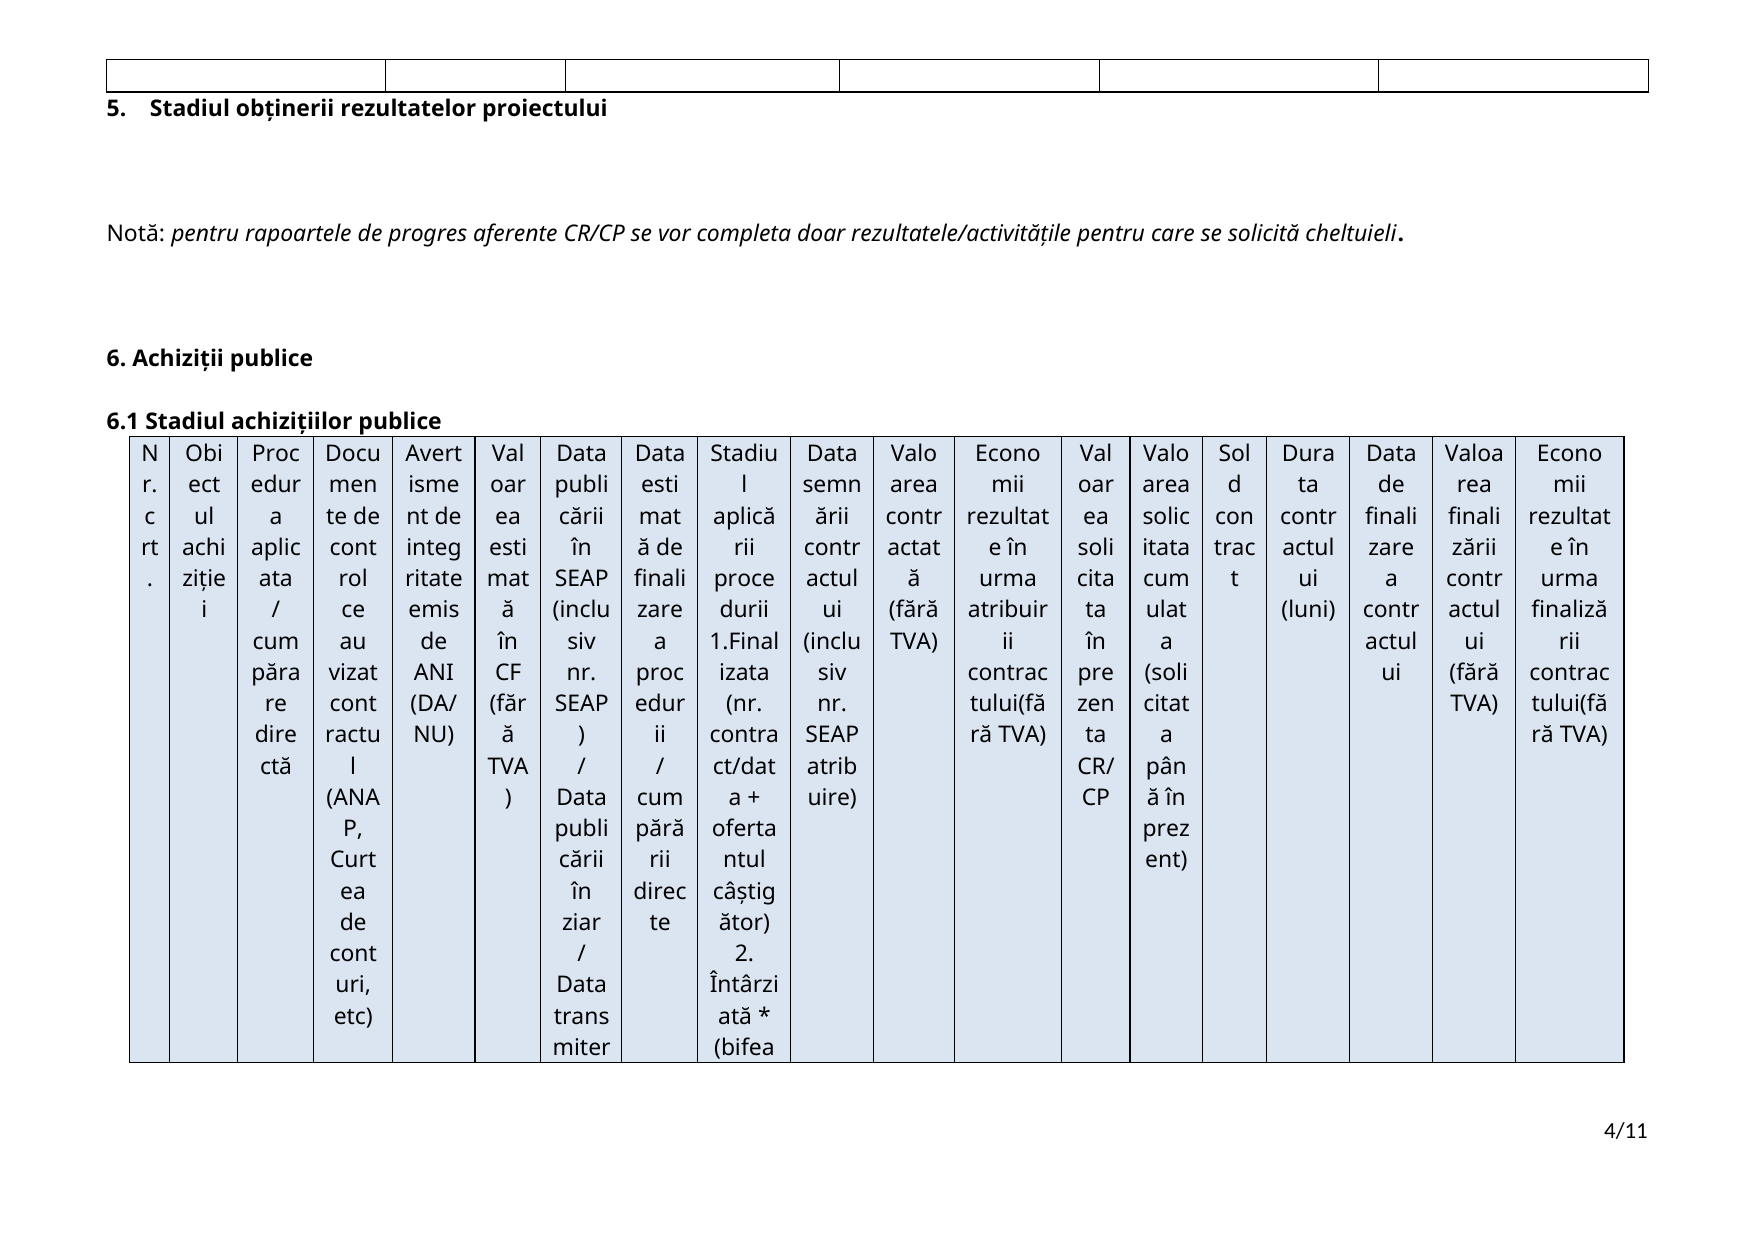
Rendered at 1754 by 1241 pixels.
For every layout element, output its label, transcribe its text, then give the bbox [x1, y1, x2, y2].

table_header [698, 437, 790, 1062]
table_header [955, 437, 1061, 1062]
text 5. Stadiul obținerii rezultatelor proiectului [106, 93, 1648, 124]
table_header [1131, 437, 1202, 1062]
table_cell [566, 60, 839, 91]
table_cell [1100, 60, 1378, 91]
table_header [1516, 437, 1623, 1062]
text Notă: pentru rapoartele de progres aferente CR/CP se vor completa doar rezultatele/activitățile pentru care se solicită cheltuieli. [106, 217, 1648, 249]
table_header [1433, 437, 1515, 1062]
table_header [874, 437, 954, 1062]
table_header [314, 437, 392, 1062]
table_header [1062, 437, 1129, 1062]
table_cell [840, 60, 1099, 91]
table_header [238, 437, 313, 1062]
table_cell [1379, 60, 1648, 91]
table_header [476, 437, 540, 1062]
text 6.1 Stadiul achiziţiilor publice [106, 405, 1648, 436]
table_header Nr. crt. [130, 437, 169, 1062]
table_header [791, 437, 873, 1062]
table_header Obiectul achiziției [170, 437, 237, 1062]
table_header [541, 437, 621, 1062]
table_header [393, 437, 474, 1062]
table_header Sold contract [1203, 437, 1266, 1062]
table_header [622, 437, 697, 1062]
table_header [1267, 437, 1349, 1062]
text 6. Achiziţii publice [106, 342, 1648, 374]
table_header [1350, 437, 1432, 1062]
